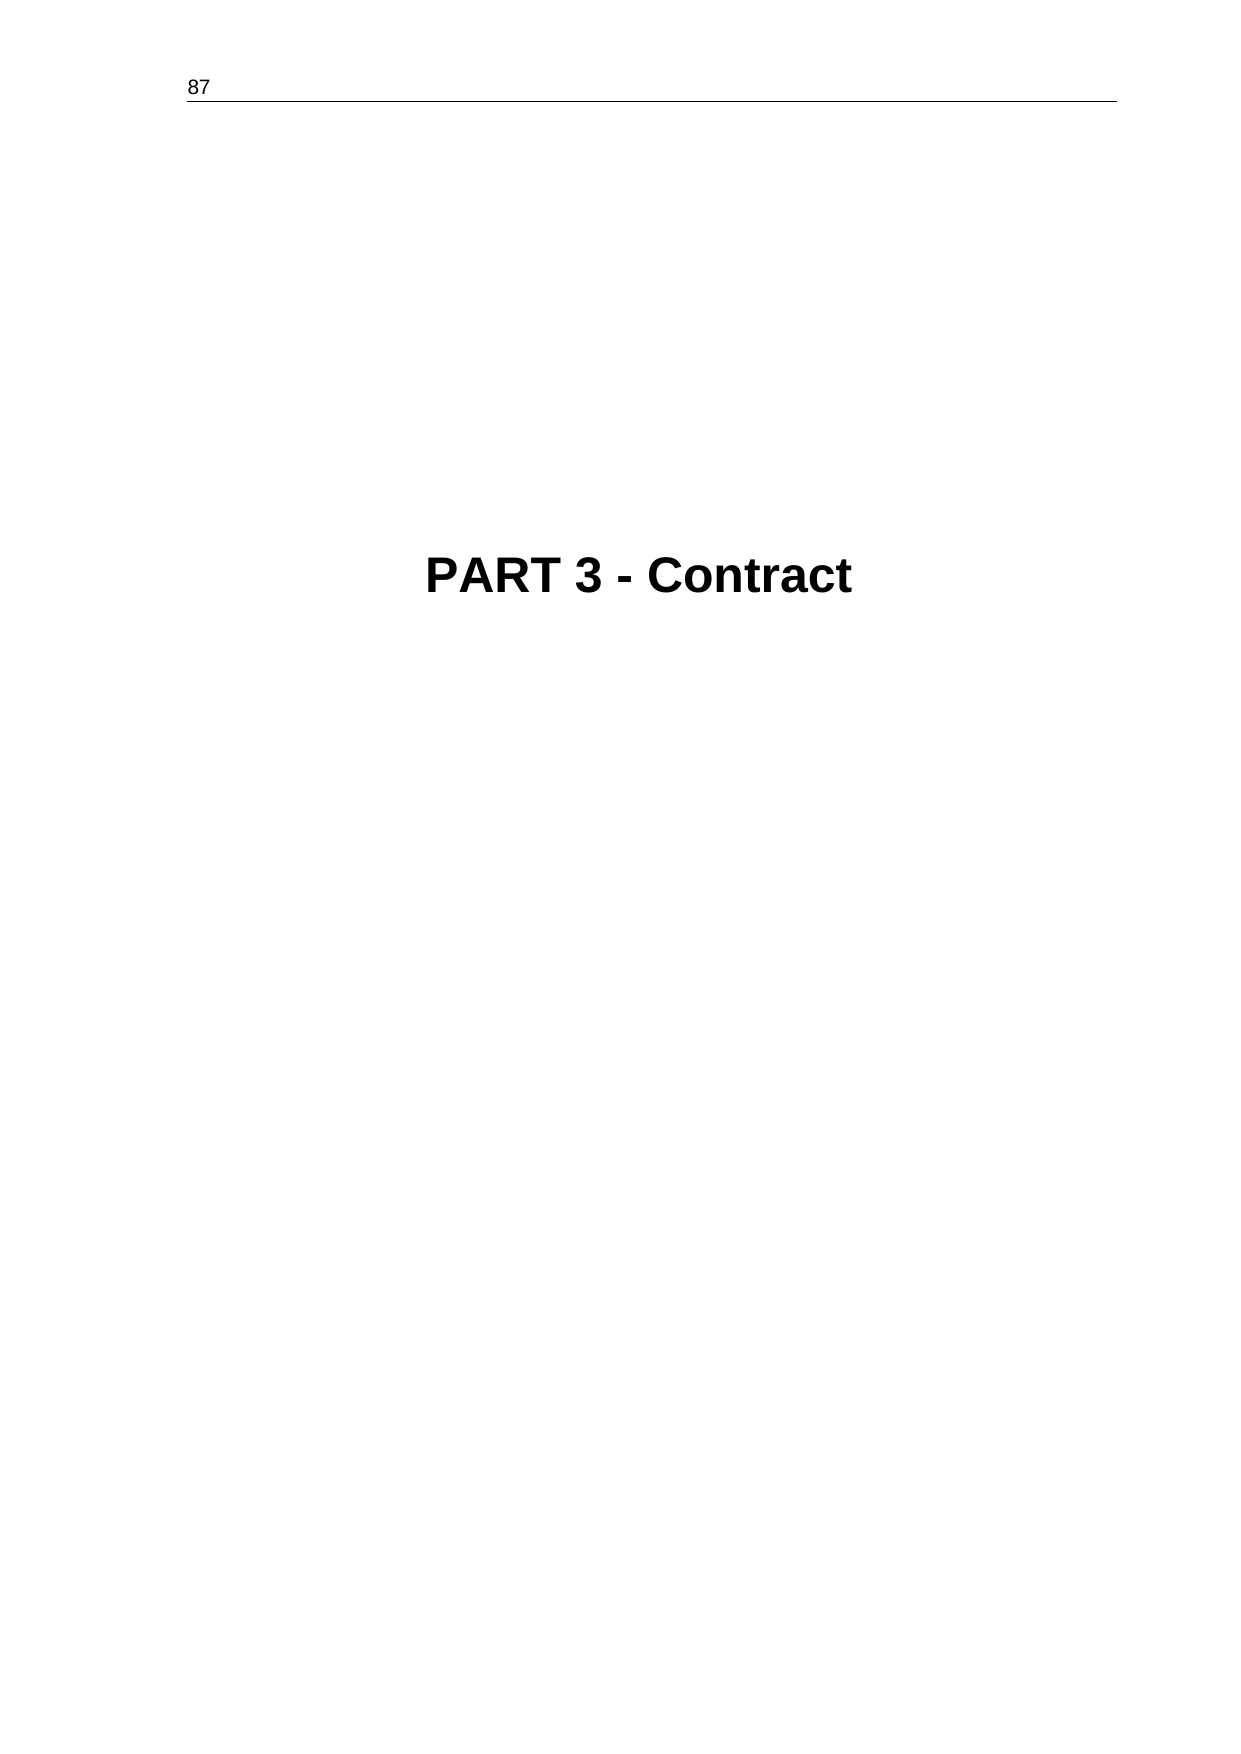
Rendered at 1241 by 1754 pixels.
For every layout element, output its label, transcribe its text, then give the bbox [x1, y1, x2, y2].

text PART 3 - Contract [187, 545, 1090, 603]
